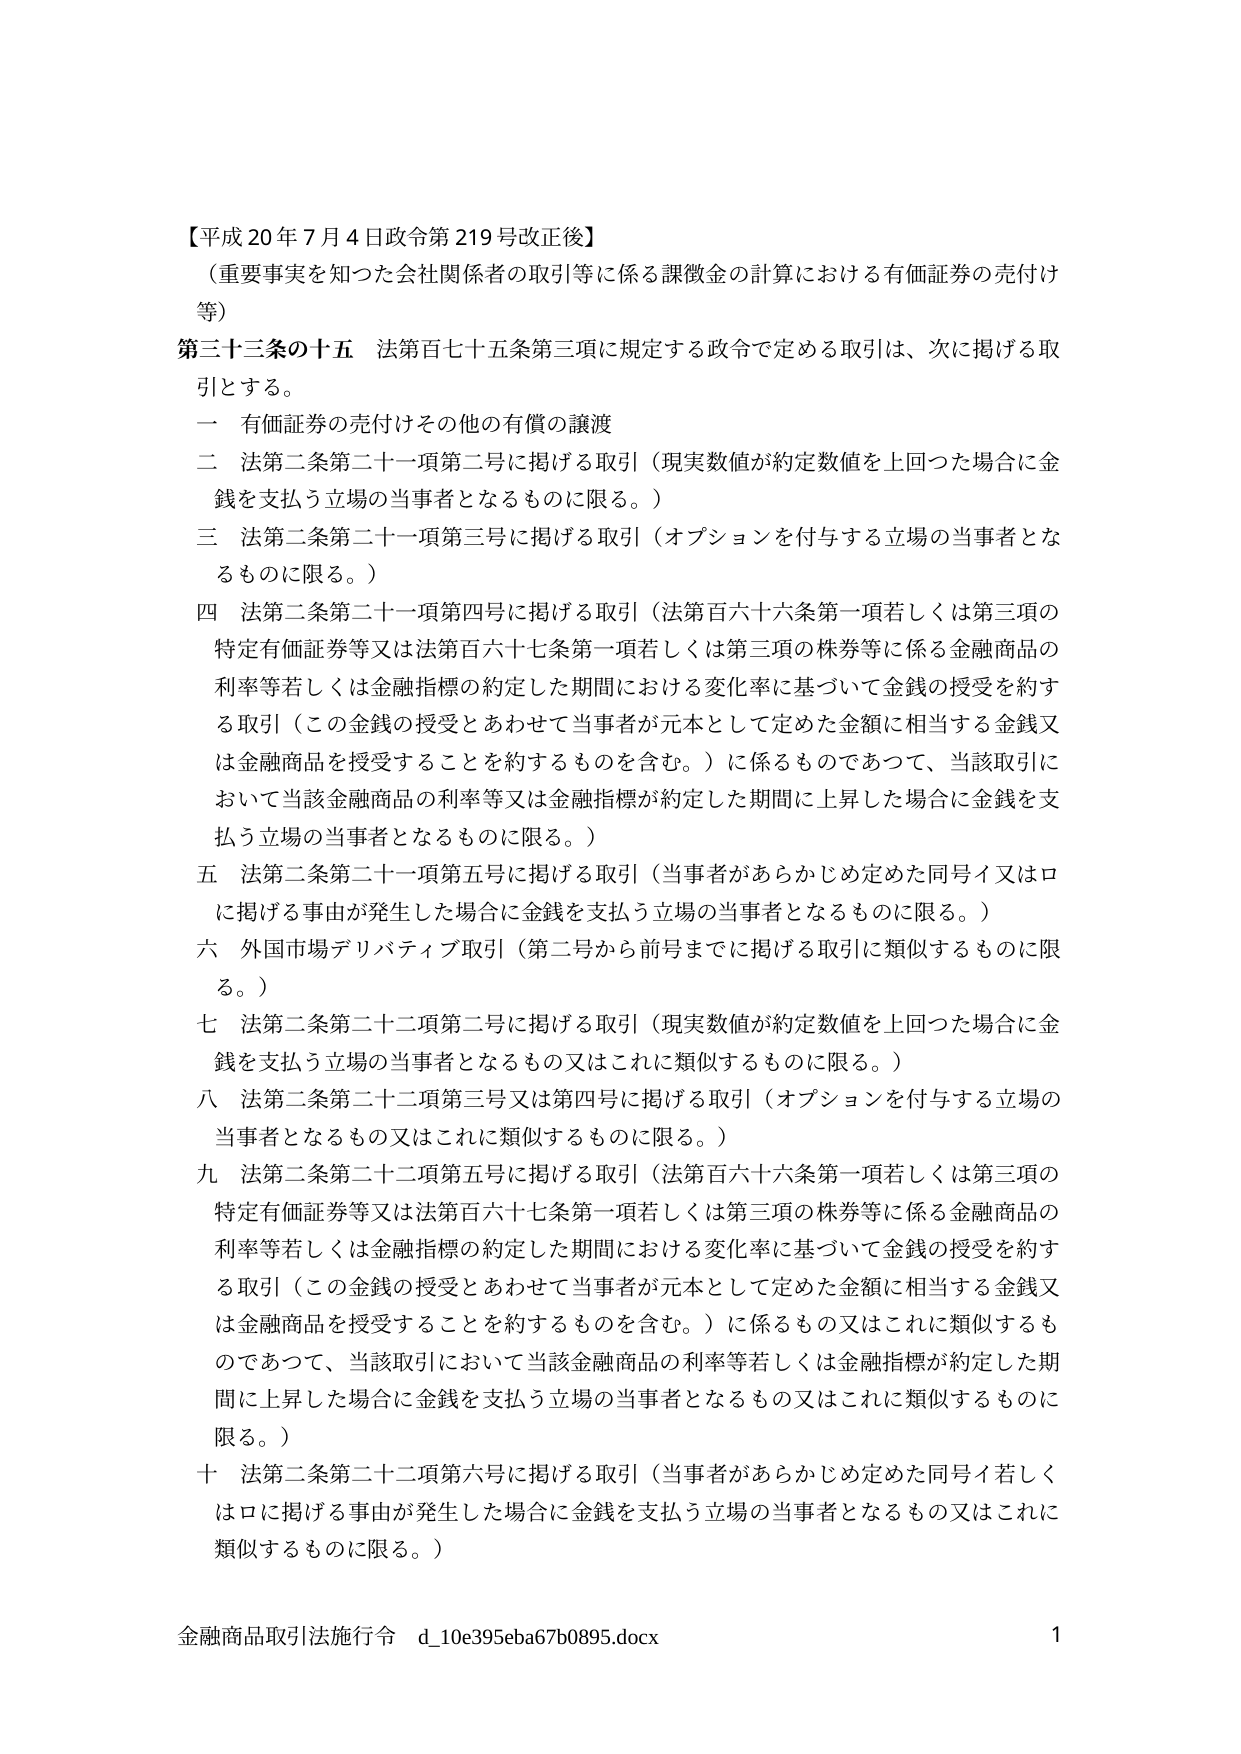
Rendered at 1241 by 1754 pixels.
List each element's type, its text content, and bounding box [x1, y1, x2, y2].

text 十 法第二条第二十二項第六号に掲げる取引（当事者があらかじめ定めた同号イ若しくはロに掲げる事由が発生した場合に金銭を支払う立場の当事者となるもの又はこれに類似するものに限る。） [196, 1454, 1063, 1567]
text 五 法第二条第二十一項第五号に掲げる取引（当事者があらかじめ定めた同号イ又はロに掲げる事由が発生した場合に金銭を支払う立場の当事者となるものに限る。） [196, 854, 1063, 929]
text 二 法第二条第二十一項第二号に掲げる取引（現実数値が約定数値を上回つた場合に金銭を支払う立場の当事者となるものに限る。） [196, 442, 1063, 517]
text 四 法第二条第二十一項第四号に掲げる取引（法第百六十六条第一項若しくは第三項の特定有価証券等又は法第百六十七条第一項若しくは第三項の株券等に係る金融商品の利率等若しくは金融指標の約定した期間における変化率に基づいて金銭の授受を約する取引（この金銭の授受とあわせて当事者が元本として定めた金額に相当する金銭又は金融商品を授受することを約するものを含む。）に係るものであつて、当該取引において当該金融商品の利率等又は金融指標が約定した期間に上昇した場合に金銭を支払う立場の当事者となるものに限る。） [196, 592, 1063, 854]
text 七 法第二条第二十二項第二号に掲げる取引（現実数値が約定数値を上回つた場合に金銭を支払う立場の当事者となるもの又はこれに類似するものに限る。） [196, 1004, 1063, 1079]
text （重要事実を知つた会社関係者の取引等に係る課徴金の計算における有価証券の売付け等） [196, 254, 1063, 329]
text 第三十三条の十五 法第百七十五条第三項に規定する政令で定める取引は、次に掲げる取引とする。 [177, 329, 1063, 404]
text 八 法第二条第二十二項第三号又は第四号に掲げる取引（オプションを付与する立場の当事者となるもの又はこれに類似するものに限る。） [196, 1079, 1063, 1154]
text 一 有価証券の売付けその他の有償の譲渡 [196, 404, 1063, 442]
text 【平成20年7月4日政令第219号改正後】 [177, 217, 1063, 254]
text 三 法第二条第二十一項第三号に掲げる取引（オプションを付与する立場の当事者となるものに限る。） [196, 517, 1063, 592]
text 六 外国市場デリバティブ取引（第二号から前号までに掲げる取引に類似するものに限る。） [196, 929, 1063, 1004]
text 九 法第二条第二十二項第五号に掲げる取引（法第百六十六条第一項若しくは第三項の特定有価証券等又は法第百六十七条第一項若しくは第三項の株券等に係る金融商品の利率等若しくは金融指標の約定した期間における変化率に基づいて金銭の授受を約する取引（この金銭の授受とあわせて当事者が元本として定めた金額に相当する金銭又は金融商品を授受することを約するものを含む。）に係るもの又はこれに類似するものであつて、当該取引において当該金融商品の利率等若しくは金融指標が約定した期間に上昇した場合に金銭を支払う立場の当事者となるもの又はこれに類似するものに限る。） [196, 1154, 1063, 1454]
